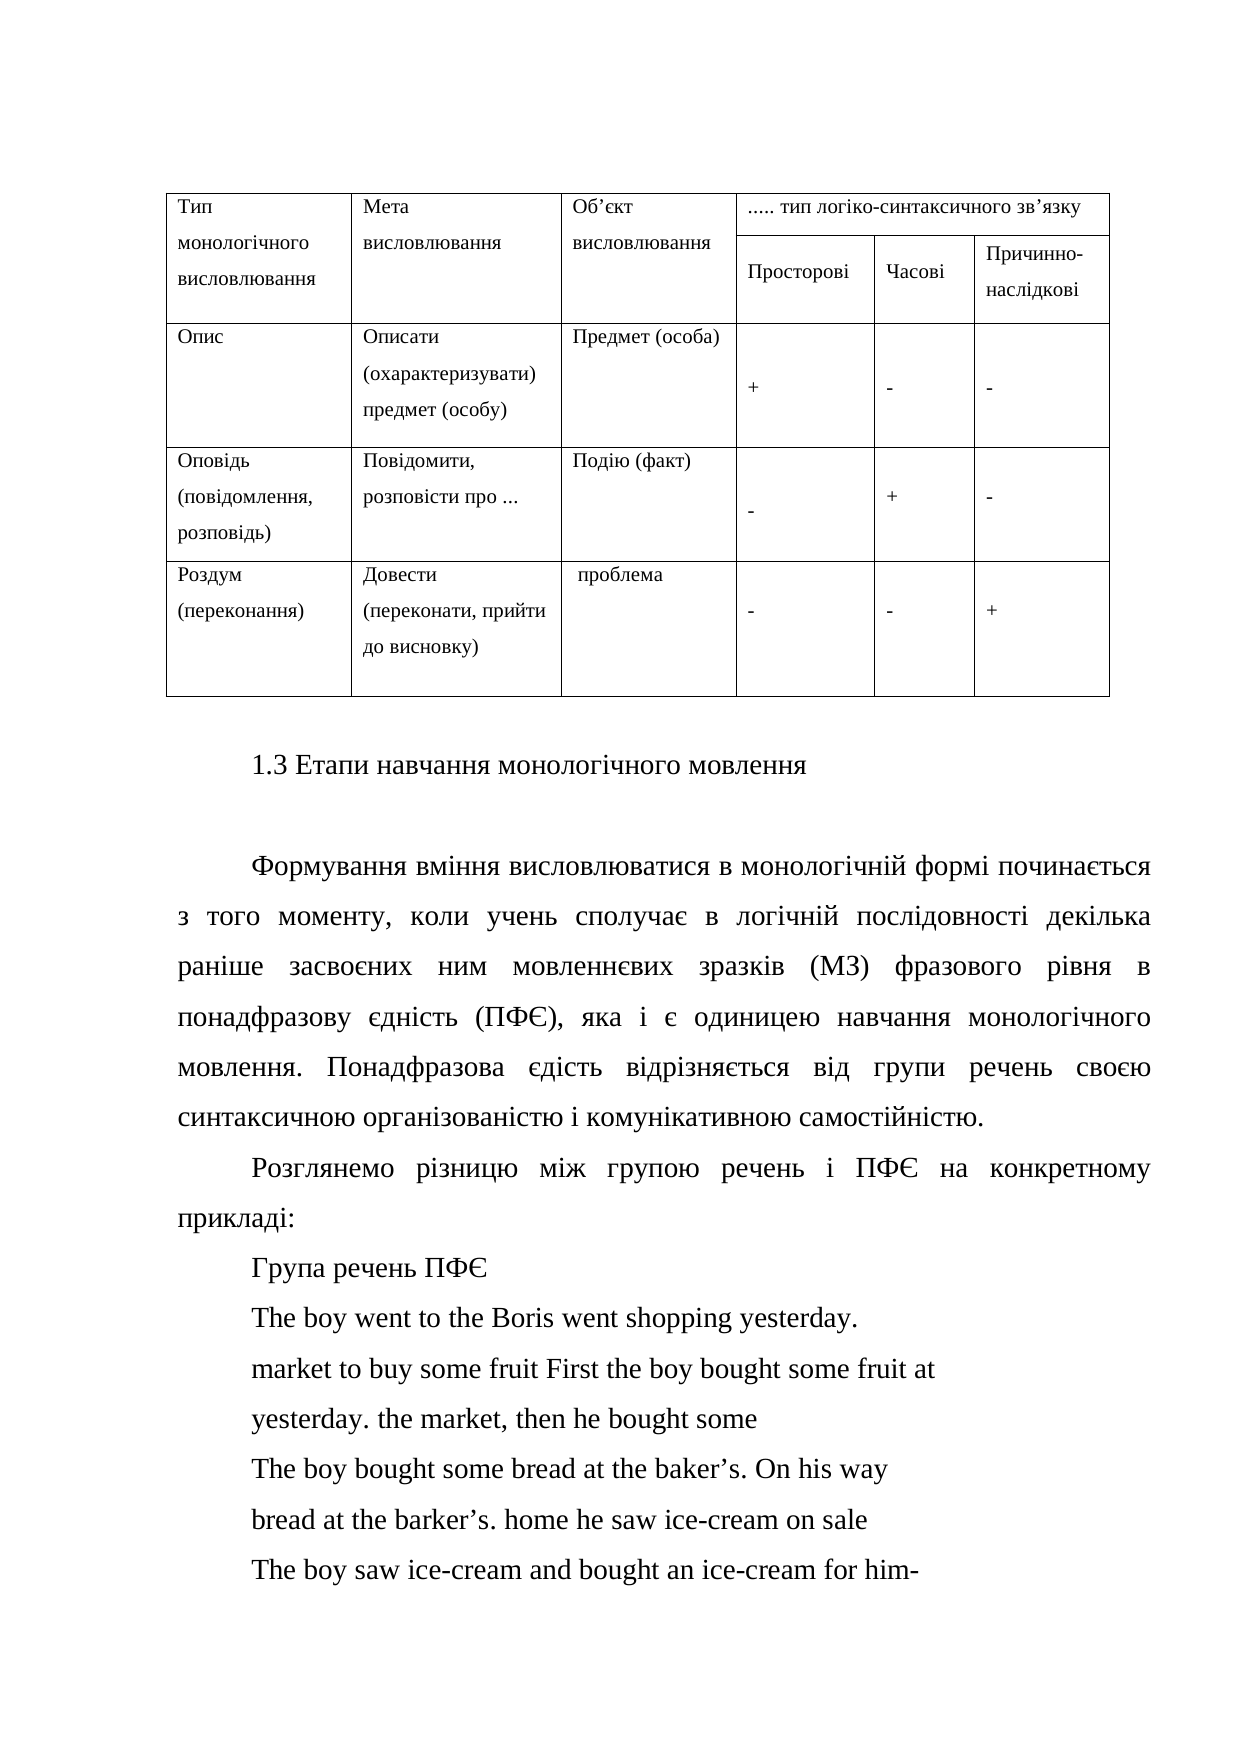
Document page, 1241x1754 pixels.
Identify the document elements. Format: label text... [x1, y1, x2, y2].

table_header Об’єкт висловлювання [562, 194, 736, 323]
table_header Мета висловлювання [352, 194, 561, 323]
table_cell Опис [167, 324, 351, 447]
text The boy bought some bread at the baker’s. On his way [177, 1452, 1152, 1485]
text 1.3 Етапи навчання монологічного мовлення [177, 747, 1152, 781]
table_cell Причинно-наслідкові [975, 236, 1109, 323]
table_cell + [875, 448, 974, 561]
text Група речень ПФЄ [177, 1251, 1152, 1284]
table_cell Повідомити, розповісти про ... [352, 448, 561, 561]
table_cell проблема [562, 562, 736, 696]
text Розглянемо різницю між групою речень і ПФЄ на конкретному прикладі: [177, 1150, 1152, 1234]
table_cell Подію (факт) [562, 448, 736, 561]
table_cell - [737, 448, 874, 561]
text yesterday. the market, then he bought some [177, 1401, 1152, 1435]
table_cell Роздум (переконання) [167, 562, 351, 696]
table_header Тип монологічного висловлювання [167, 194, 351, 323]
table_header ..... тип логіко-синтаксичного зв’язку [737, 194, 1109, 235]
table_cell - [975, 324, 1109, 447]
table_cell + [737, 324, 874, 447]
table_cell Просторові [737, 236, 874, 323]
table_cell - [975, 448, 1109, 561]
text The boy went to the Boris went shopping yesterday. [177, 1301, 1152, 1334]
text Формування вміння висловлюватися в монологічній формі починається з того моменту, коли учень сполучає в логічній послідовності декілька раніше засвоєних ним мовленнєвих зразків (МЗ) фразового рівня в понадфразову єдність (ПФЄ), яка і є одиницею навчання монологічного мовлення. Понадфразова єдість відрізняється від групи речень своєю синтаксичною організованістю і комунікативною самостійністю. [177, 848, 1152, 1133]
text market to buy some fruit First the boy bought some fruit at [177, 1351, 1152, 1385]
table_cell Часові [875, 236, 974, 323]
table_cell Описати (охарактеризувати) предмет (особу) [352, 324, 561, 447]
table_cell Предмет (особа) [562, 324, 736, 447]
table_cell - [875, 324, 974, 447]
text The boy saw ice-cream and bought an ice-cream for him- [177, 1552, 1152, 1586]
table_cell Оповідь (повідомлення, розповідь) [167, 448, 351, 561]
table_cell Довести (переконати, прийти до висновку) [352, 562, 561, 696]
table_cell + [975, 562, 1109, 696]
text bread at the barker’s. home he saw ice-cream on sale [177, 1502, 1152, 1536]
table_cell - [737, 562, 874, 696]
table_cell - [875, 562, 974, 696]
